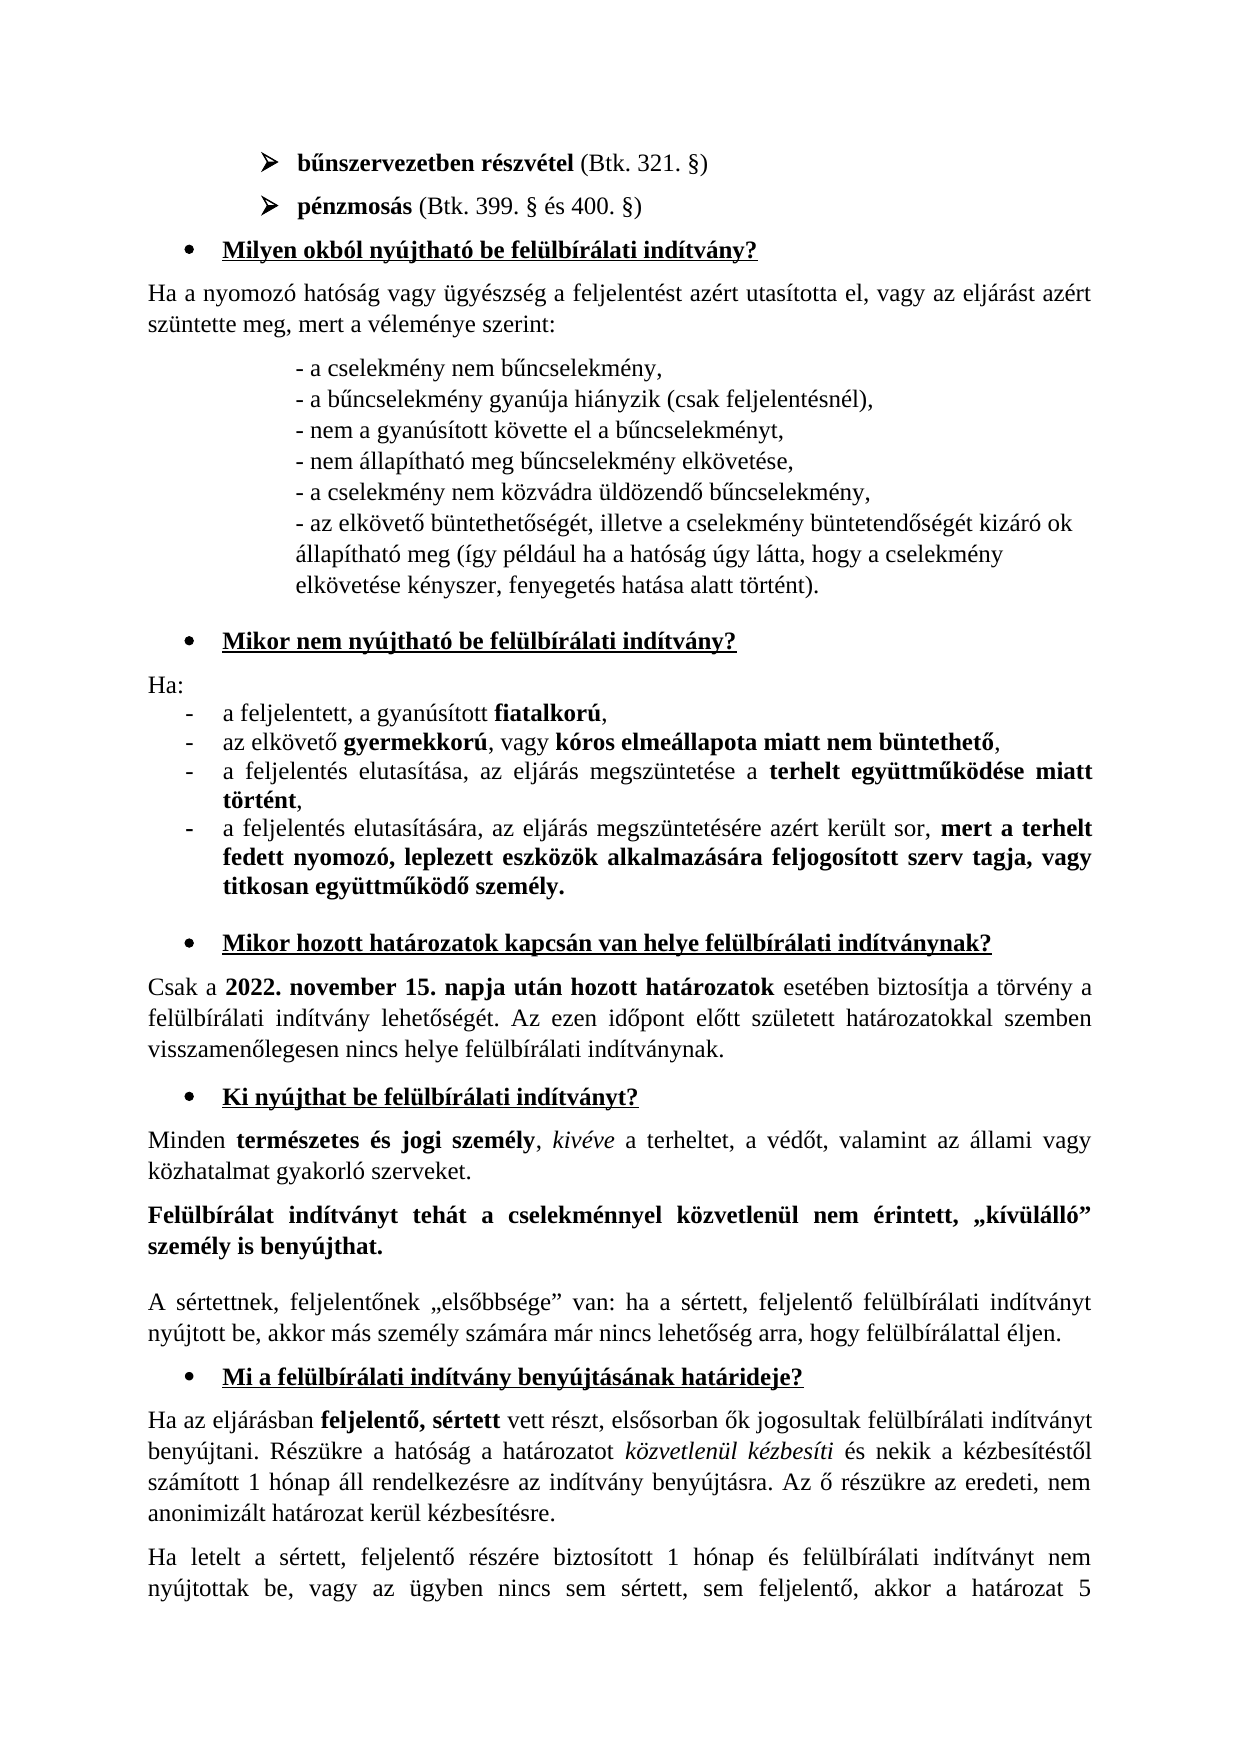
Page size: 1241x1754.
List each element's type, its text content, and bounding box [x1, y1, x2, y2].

text Minden természetes és jogi személy, kivéve a terheltet, a védőt, valamint az állami vagy közhatalmat gyakorló szerveket. [148, 1125, 1093, 1185]
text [148, 1542, 1093, 1602]
text Ha az eljárásban feljelentő, sértett vett részt, elsősorban ők jogosultak felülbírálati indítványt benyújtani. Részükre a hatóság a határozatot közvetlenül kézbesíti és nekik a kézbesítéstől számított 1 hónap áll rendelkezésre az indítvány benyújtásra. Az ő részükre az eredeti, nem anonimizált határozat kerül kézbesítésre. [148, 1405, 1093, 1527]
text Ha a nyomozó hatóság vagy ügyészség a feljelentést azért utasította el, vagy az eljárást azért szüntette meg, mert a véleménye szerint: [148, 278, 1093, 338]
list Mikor hozott határozatok kapcsán van helye felülbírálati indítványnak? [185, 928, 1093, 957]
list Mi a felülbírálati indítvány benyújtásának határideje? [185, 1362, 1093, 1390]
text Ha: [148, 670, 1093, 698]
text A sértettnek, feljelentőnek „elsőbbsége” van: ha a sértett, feljelentő felülbírálati indítványt nyújtott be, akkor más személy számára már nincs lehetőség arra, hogy felülbírálattal éljen. [148, 1287, 1093, 1347]
text Felülbírálat indítványt tehát a cselekménnyel közvetlenül nem érintett, „kívülálló” személy is benyújthat. [148, 1200, 1093, 1260]
text Csak a 2022. november 15. napja után hozott határozatok esetében biztosítja a törvény a felülbírálati indítvány lehetőségét. Az ezen időpont előtt született határozatokkal szemben visszamenőlegesen nincs helye felülbírálati indítványnak. [148, 972, 1093, 1063]
list a feljelentés elutasítása, az eljárás megszüntetése a terhelt együttműködése miatt történt, [185, 756, 1093, 813]
list pénzmosás (Btk. 399. § és 400. §) [260, 191, 1093, 220]
list bűnszervezetben részvétel (Btk. 321. §) [260, 148, 1093, 176]
text - a cselekmény nem bűncselekmény, [295, 353, 1093, 382]
text - az elkövető büntethetőségét, illetve a cselekmény büntetendőségét kizáró ok állapítható meg (így például ha a hatóság úgy látta, hogy a cselekmény elkövetése kényszer, fenyegetés hatása alatt történt). [295, 508, 1093, 599]
list az elkövető gyermekkorú, vagy kóros elmeállapota miatt nem büntethető, [185, 727, 1093, 756]
list a feljelentett, a gyanúsított fiatalkorú, [185, 698, 1093, 727]
text - a cselekmény nem közvádra üldözendő bűncselekmény, [295, 477, 1093, 506]
list a feljelentés elutasítására, az eljárás megszüntetésére azért került sor, mert a terhelt fedett nyomozó, leplezett eszközök alkalmazására feljogosított szerv tagja, vagy titkosan együttműködő személy. [185, 813, 1093, 900]
list Mikor nem nyújtható be felülbírálati indítvány? [185, 626, 1093, 655]
list Ki nyújthat be felülbírálati indítványt? [185, 1082, 1093, 1111]
text - nem a gyanúsított követte el a bűncselekményt, [295, 415, 1093, 444]
list Milyen okból nyújtható be felülbírálati indítvány? [185, 235, 1093, 263]
text - nem állapítható meg bűncselekmény elkövetése, [295, 446, 1093, 475]
text - a bűncselekmény gyanúja hiányzik (csak feljelentésnél), [295, 384, 1093, 413]
